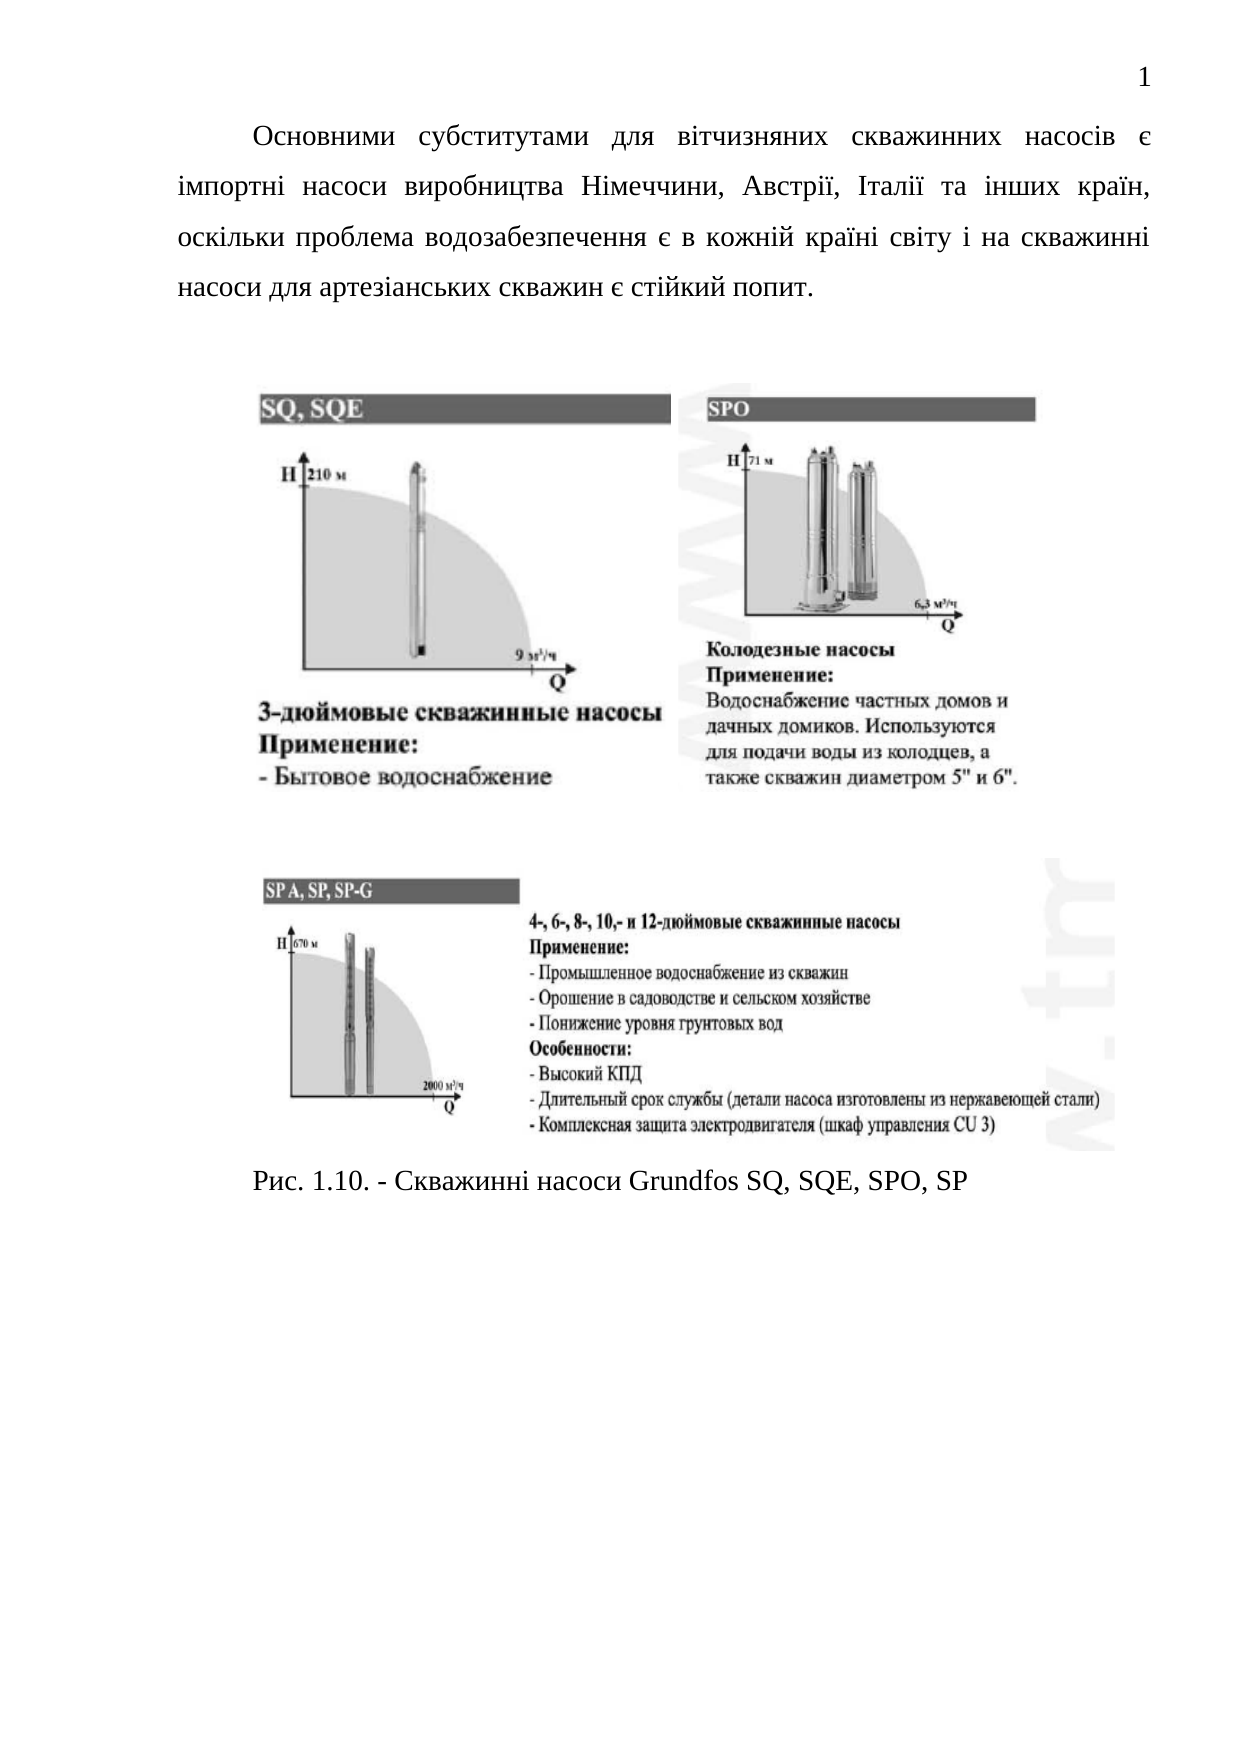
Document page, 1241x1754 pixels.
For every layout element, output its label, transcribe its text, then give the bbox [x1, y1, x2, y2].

text Рис. 1.10. - Скважинні насоси Grundfos SQ, SQE, SPO, SP [177, 1163, 1152, 1197]
text Основними субститутами для вітчизняних скважинних насосів є імпортні насоси виробництва Німеччини, Австрії, Італії та інших країн, оскільки проблема водозабезпечення є в кожній країні світу і на скважинні насоси для артезіанських скважин є стійкий попит. [177, 118, 1152, 303]
picture [252, 369, 671, 792]
